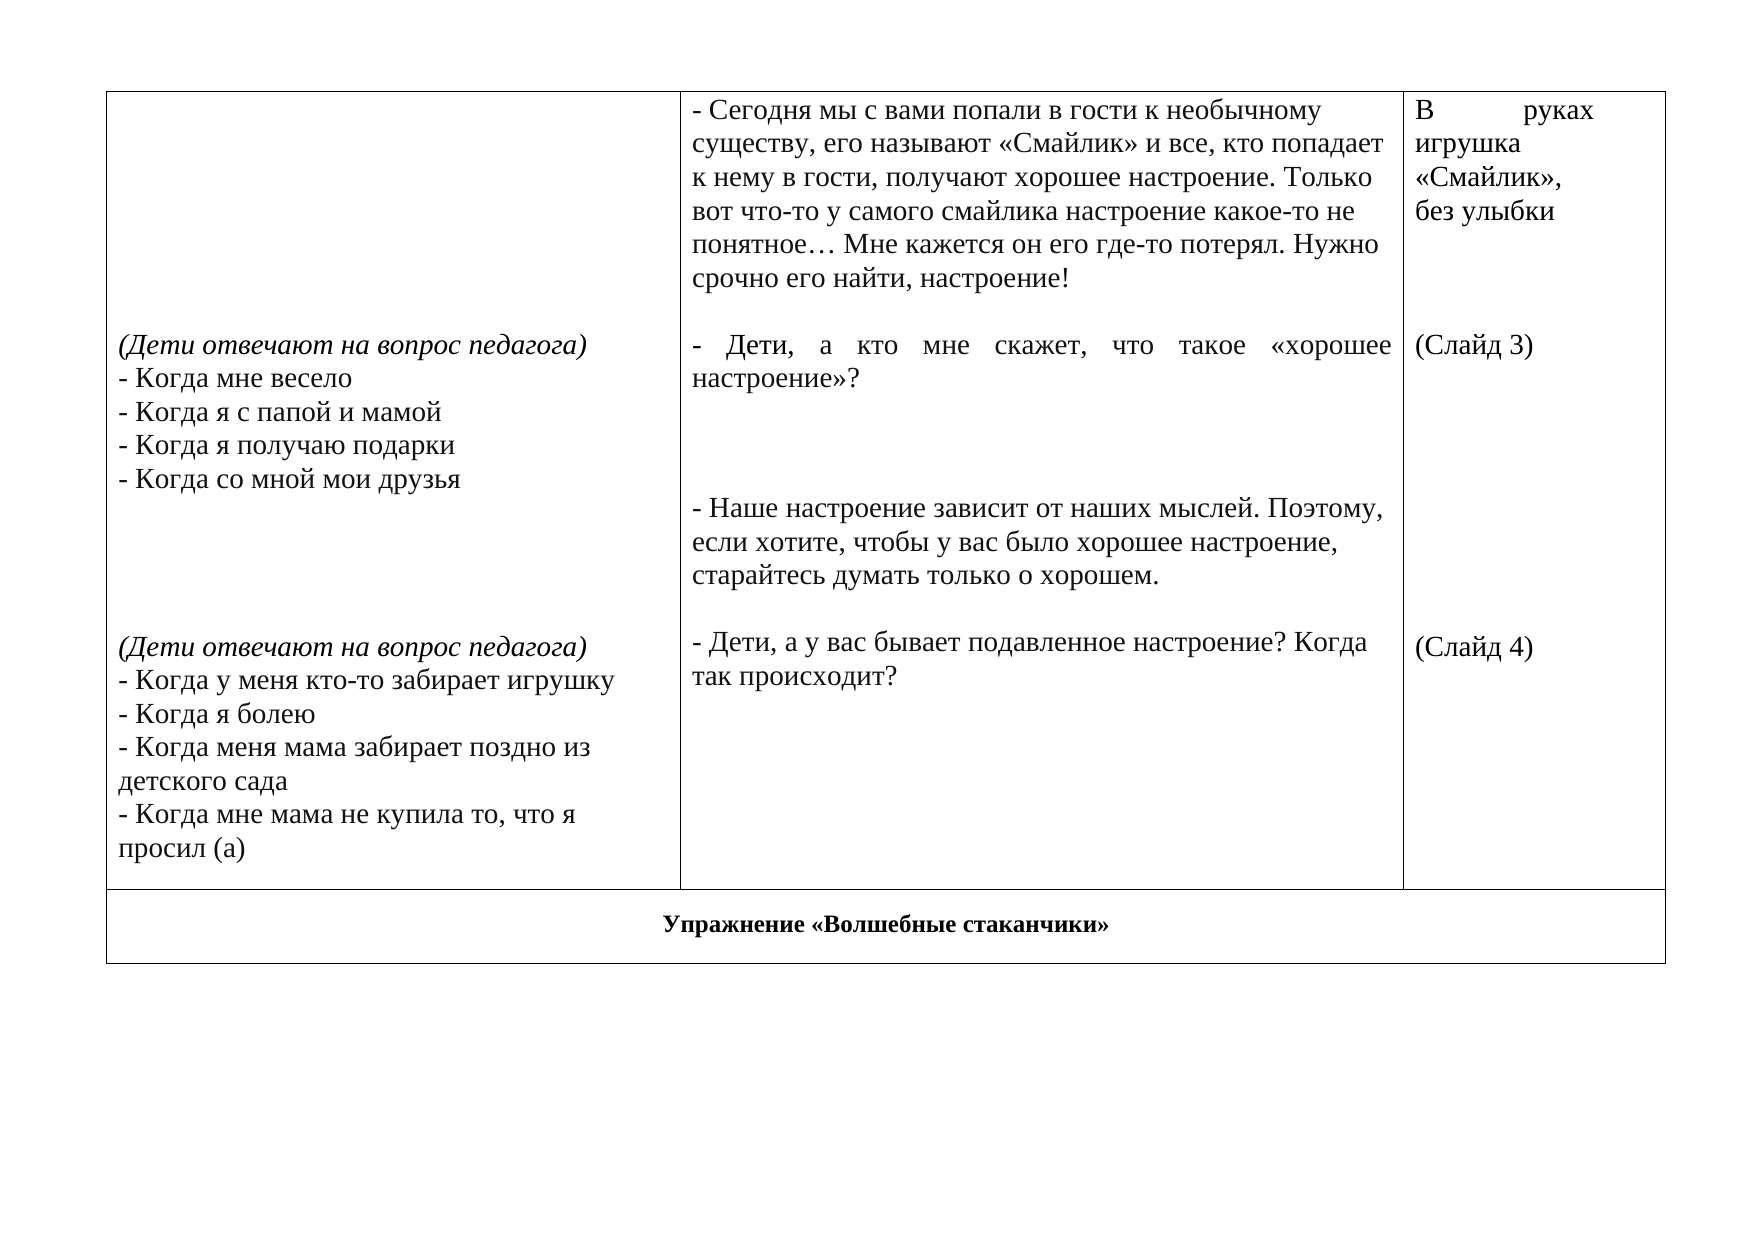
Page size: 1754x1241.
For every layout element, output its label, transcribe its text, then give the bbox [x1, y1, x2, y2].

table_cell (Дети отвечают на вопрос педагога) - Когда мне весело - Когда я с папой и мамой - Когда я получаю подарки - Когда со мной мои друзья (Дети отвечают на вопрос педагога) - Когда у меня кто-то забирает игрушку - Когда я болею - Когда меня мама забирает поздно из детского сада - Когда мне мама не купила то, что я просил (а) [107, 92, 680, 889]
table_cell Упражнение «Волшебные стаканчики» [107, 890, 1665, 963]
table_cell - Сегодня мы с вами попали в гости к необычному существу, его называют «Смайлик» и все, кто попадает к нему в гости, получают хорошее настроение. Только вот что-то у самого смайлика настроение какое-то не понятное… Мне кажется он его где-то потерял. Нужно срочно его найти, настроение! - Дети, а кто мне скажет, что такое «хорошее настроение»? - Наше настроение зависит от наших мыслей. Поэтому, если хотите, чтобы у вас было хорошее настроение, старайтесь думать только о хорошем. - Дети, а у вас бывает подавленное настроение? Когда так происходит? [681, 92, 1403, 889]
table_cell В руках игрушка «Смайлик», без улыбки (Слайд 3) (Слайд 4) [1404, 92, 1665, 889]
